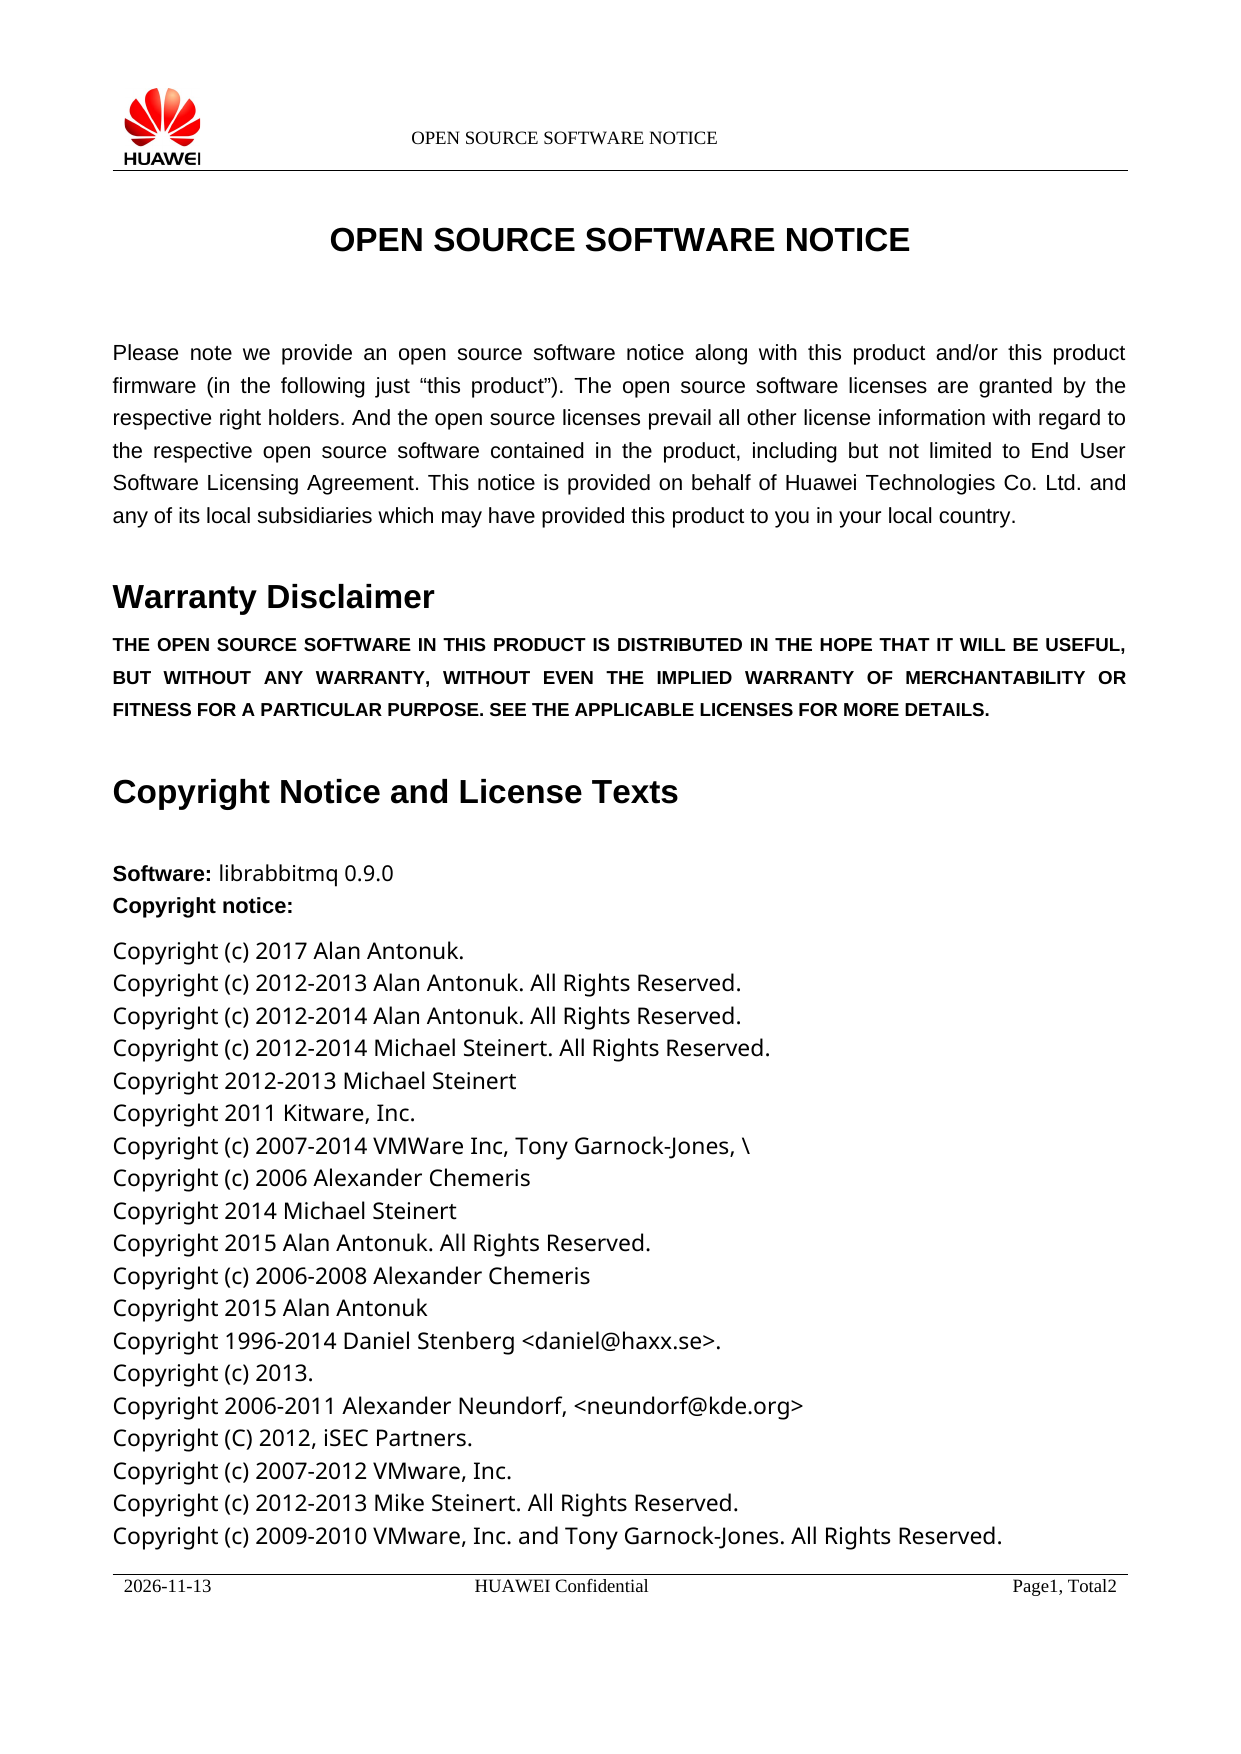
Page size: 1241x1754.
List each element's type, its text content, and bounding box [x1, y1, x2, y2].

picture [124, 88, 201, 165]
text The open source software in this product is distributed in the hope that it will be useful, but WITHOUT ANY WARRANTY, without even the implied warranty of MERCHANTABILITY or FITNESS FOR A PARTICULAR PURPOSE. See the applicable licenses for more details. [112, 629, 1128, 726]
text Warranty Disclaimer [112, 564, 1128, 629]
text Copyright notice: [112, 889, 1128, 921]
text Copyright Notice and License Texts [112, 759, 1128, 824]
text OPEN SOURCE SOFTWARE NOTICE [112, 206, 1128, 271]
text Please note we provide an open source software notice along with this product and/or this product firmware (in the following just “this product”). The open source software licenses are granted by the respective right holders. And the open source licenses prevail all other license information with regard to the respective open source software contained in the product, including but not limited to End User Software Licensing Agreement. This notice is provided on behalf of Huawei Technologies Co. Ltd. and any of its local subsidiaries which may have provided this product to you in your local country. [112, 336, 1128, 531]
title Software: librabbitmq 0.9.0 [112, 856, 1128, 889]
